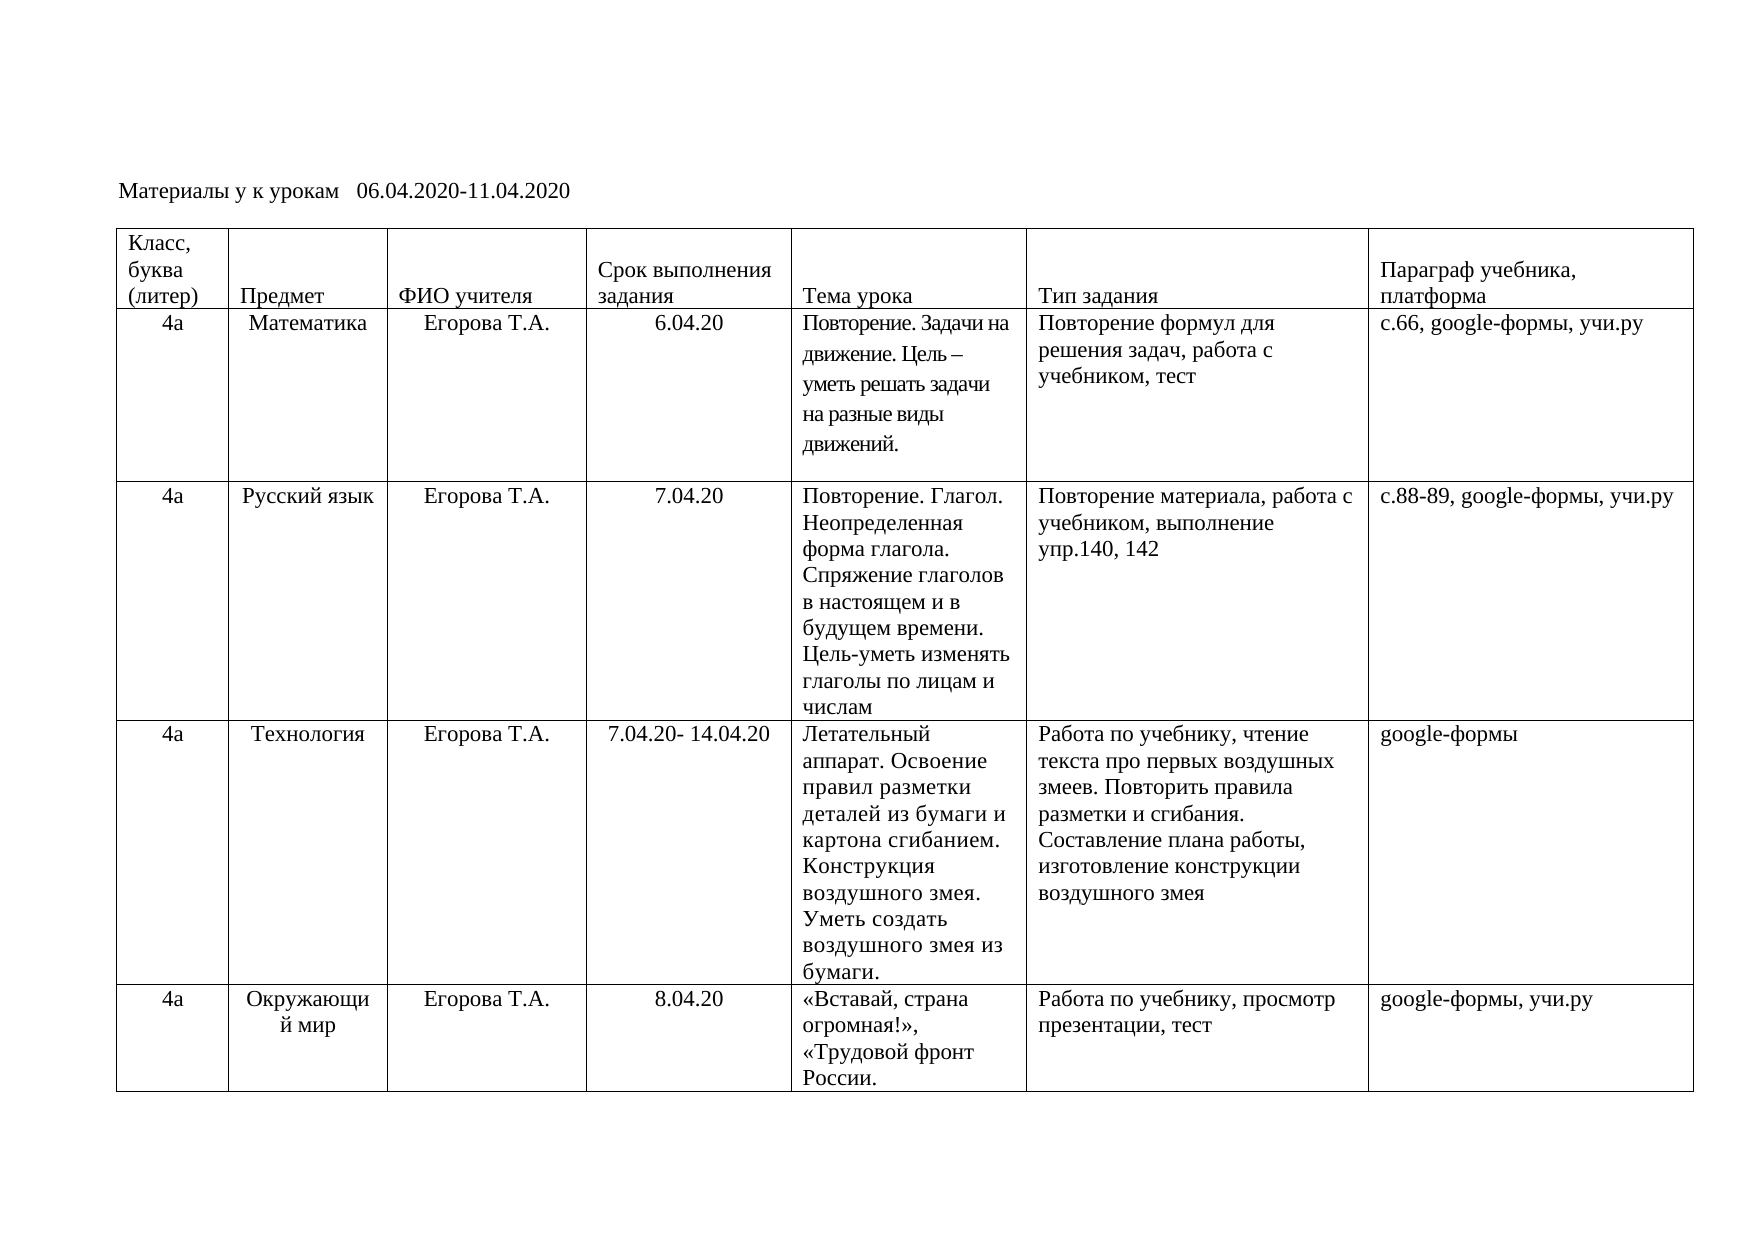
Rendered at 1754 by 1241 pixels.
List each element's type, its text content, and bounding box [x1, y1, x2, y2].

table_cell Егорова Т.А. [388, 309, 586, 481]
table_cell 4а [117, 309, 228, 481]
table_cell Повторение. Задачи на движение. Цель – уметь решать задачи на разные виды движений. [792, 309, 1026, 481]
table_cell Повторение. Глагол. Неопределенная форма глагола. Спряжение глаголов в настоящем и в будущем времени. Цель-уметь изменять глаголы по лицам и числам [792, 482, 1026, 719]
table_cell google-формы [1369, 721, 1693, 984]
table_cell google-формы, учи.ру [1369, 985, 1693, 1091]
table_cell Окружающий мир [229, 985, 387, 1091]
table_cell Егорова Т.А. [388, 482, 586, 719]
table_cell Работа по учебнику, просмотр презентации, тест [1027, 985, 1368, 1091]
table_cell 4а [117, 482, 228, 719]
table_header Класс, буква (литер) [117, 229, 228, 308]
table_header ФИО учителя [388, 229, 586, 308]
table_cell «Вставай, страна огромная!», «Трудовой фронт России. [792, 985, 1026, 1091]
table_header Предмет [229, 229, 387, 308]
table_header Тема урока [792, 229, 1026, 308]
table_cell 7.04.20- 14.04.20 [587, 721, 791, 984]
table_cell Повторение материала, работа с учебником, выполнение упр.140, 142 [1027, 482, 1368, 719]
table_cell Математика [229, 309, 387, 481]
table_cell Технология [229, 721, 387, 984]
table_cell с.88-89, google-формы, учи.ру [1369, 482, 1693, 719]
table_header Параграф учебника, платформа [1369, 229, 1693, 308]
table_cell Егорова Т.А. [388, 985, 586, 1091]
table_header Тип задания [1027, 229, 1368, 308]
text Материалы у к урокам 06.04.2020-11.04.2020 [118, 177, 1636, 203]
table_cell 4а [117, 721, 228, 984]
table_cell Работа по учебнику, чтение текста про первых воздушных змеев. Повторить правила разметки и сгибания. Составление плана работы, изготовление конструкции воздушного змея [1027, 721, 1368, 984]
table_cell Егорова Т.А. [388, 721, 586, 984]
table_header Срок выполнения задания [587, 229, 791, 308]
table_cell с.66, google-формы, учи.ру [1369, 309, 1693, 481]
table_cell 4а [117, 985, 228, 1091]
table_cell 8.04.20 [587, 985, 791, 1091]
table_cell 7.04.20 [587, 482, 791, 719]
table_cell Летательный аппарат. Освоение правил разметки деталей из бумаги и картона сгибанием. Конструкция воздушного змея. Уметь создать воздушного змея из бумаги. [792, 721, 1026, 984]
table_cell Русский язык [229, 482, 387, 719]
table_cell 6.04.20 [587, 309, 791, 481]
table_cell Повторение формул для решения задач, работа с учебником, тест [1027, 309, 1368, 481]
